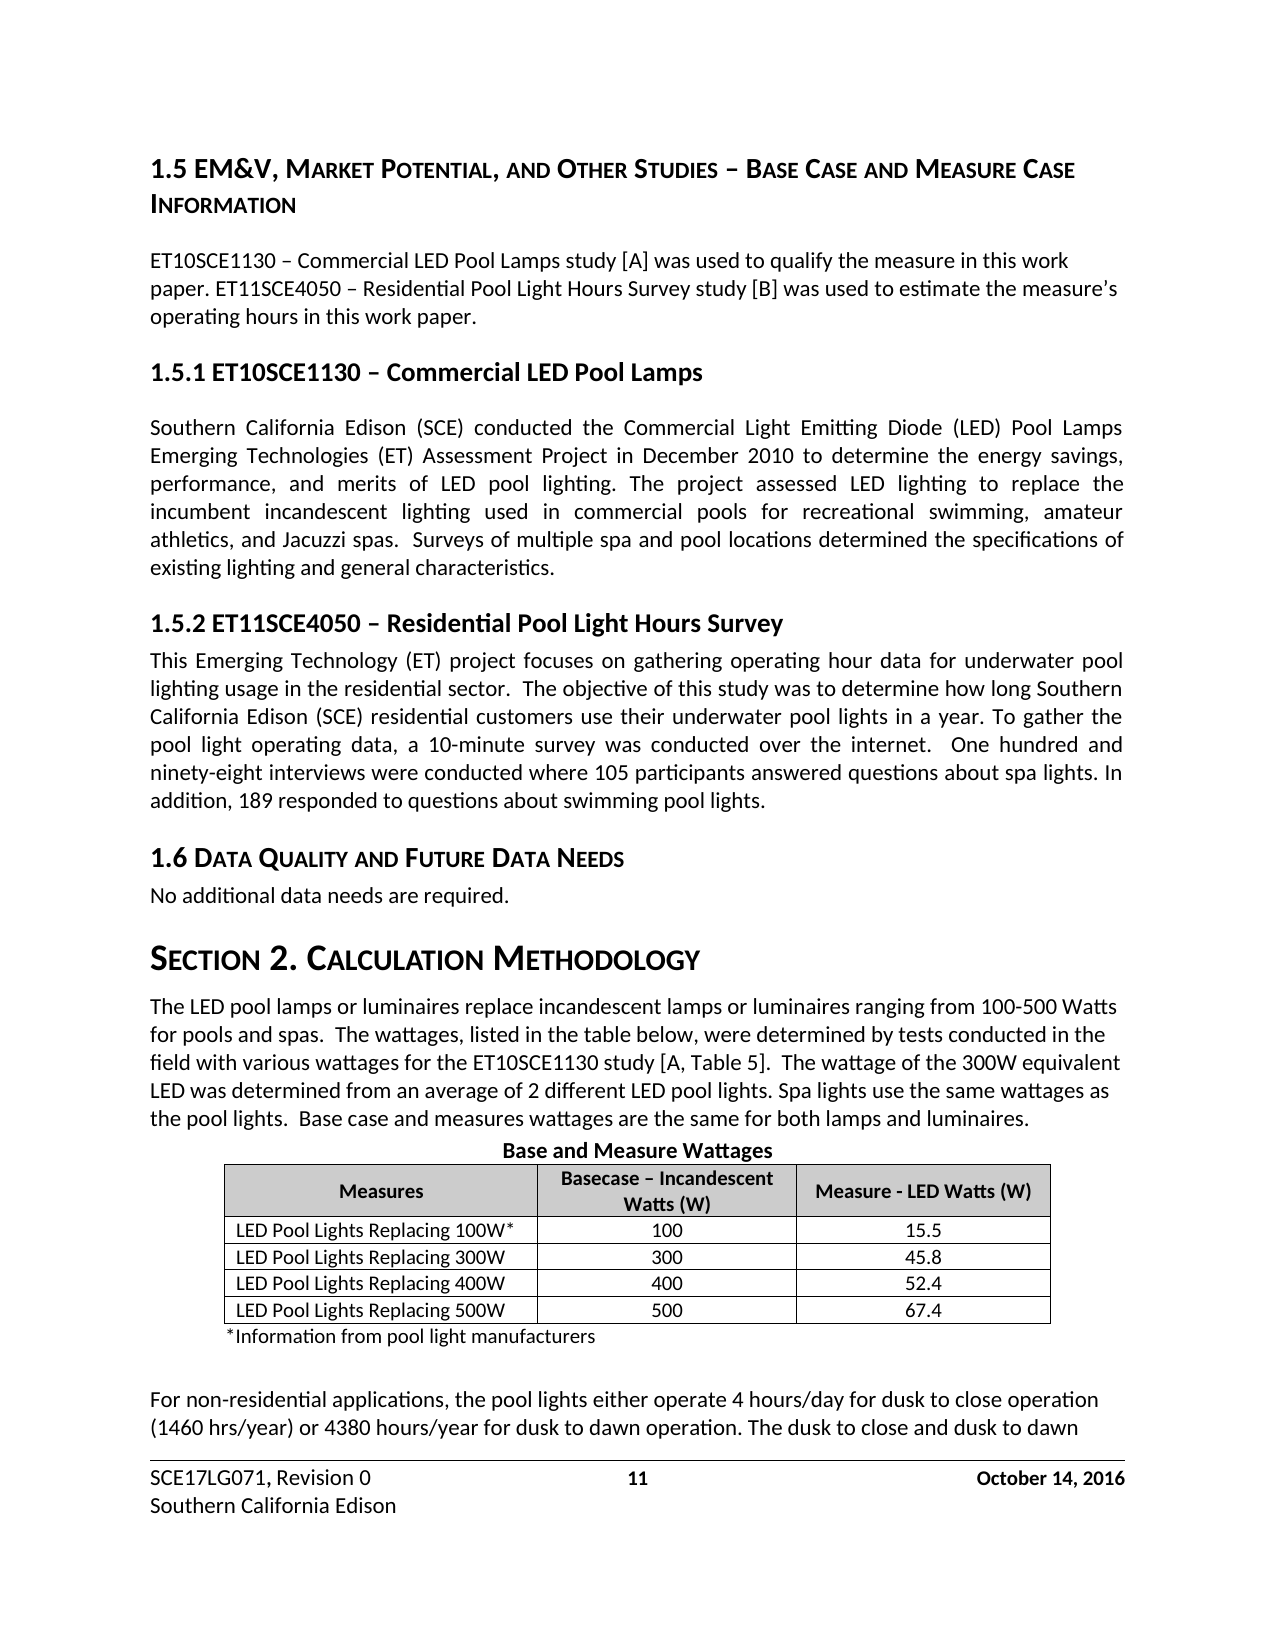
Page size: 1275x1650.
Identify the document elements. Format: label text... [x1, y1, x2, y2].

subtitle Southern California Edison (SCE) conducted the Commercial Light Emitting Diode (LED) Pool Lamps Emerging Technologies (ET) Assessment Project in December 2010 to determine the energy savings, performance, and merits of LED pool lighting. The project assessed LED lighting to replace the incumbent incandescent lighting used in commercial pools for recreational swimming, amateur athletics, and Jacuzzi spas. Surveys of multiple spa and pool locations determined the specifications of existing lighting and general characteristics. [150, 413, 1125, 581]
table_cell 15.5 [797, 1217, 1050, 1243]
subtitle 1.6 Data Quality and Future Data Needs [150, 839, 1125, 874]
subtitle Section 2. Calculation Methodology [150, 934, 1125, 979]
subtitle 1.5.2 ET11SCE4050 – Residential Pool Light Hours Survey [150, 606, 1125, 639]
text *Information from pool light manufacturers [150, 1323, 1125, 1349]
subtitle ET10SCE1130 – Commercial LED Pool Lamps study [A] was used to qualify the measure in this work paper. ET11SCE4050 – Residential Pool Light Hours Survey study [B] was used to estimate the measure’s operating hours in this work paper. [150, 246, 1125, 330]
table_cell LED Pool Lights Replacing 300W [225, 1244, 537, 1269]
text Base and Measure Wattages [150, 1136, 1125, 1164]
subtitle 1.5 EM&V, Market Potential, and Other Studies – Base Case and Measure Case Information [150, 150, 1125, 221]
table_header Measure - LED Watts (W) [797, 1165, 1050, 1216]
text The LED pool lamps or luminaires replace incandescent lamps or luminaires ranging from 100-500 Watts for pools and spas. The wattages, listed in the table below, were determined by tests conducted in the field with various wattages for the ET10SCE1130 study [A, Table 5]. The wattage of the 300W equivalent LED was determined from an average of 2 different LED pool lights. Spa lights use the same wattages as the pool lights. Base case and measures wattages are the same for both lamps and luminaires. [150, 992, 1125, 1132]
table_header Basecase – Incandescent Watts (W) [538, 1165, 796, 1216]
text This Emerging Technology (ET) project focuses on gathering operating hour data for underwater pool lighting usage in the residential sector. The objective of this study was to determine how long Southern California Edison (SCE) residential customers use their underwater pool lights in a year. To gather the pool light operating data, a 10-minute survey was conducted over the internet. One hundred and ninety-eight interviews were conducted where 105 participants answered questions about spa lights. In addition, 189 responded to questions about swimming pool lights. [150, 646, 1125, 814]
table_cell LED Pool Lights Replacing 400W [225, 1270, 537, 1296]
table_cell 500 [538, 1297, 796, 1322]
table_cell 100 [538, 1217, 796, 1243]
table_cell 52.4 [797, 1270, 1050, 1296]
subtitle 1.5.1 ET10SCE1130 – Commercial LED Pool Lamps [150, 355, 1125, 388]
table_cell 67.4 [797, 1297, 1050, 1322]
table_cell LED Pool Lights Replacing 500W [225, 1297, 537, 1322]
table_cell 300 [538, 1244, 796, 1269]
table_cell LED Pool Lights Replacing 100W* [225, 1217, 537, 1243]
table_header Measures [225, 1165, 537, 1216]
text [150, 1385, 1125, 1441]
table_cell 400 [538, 1270, 796, 1296]
text No additional data needs are required. [150, 881, 1125, 909]
table_cell 45.8 [797, 1244, 1050, 1269]
